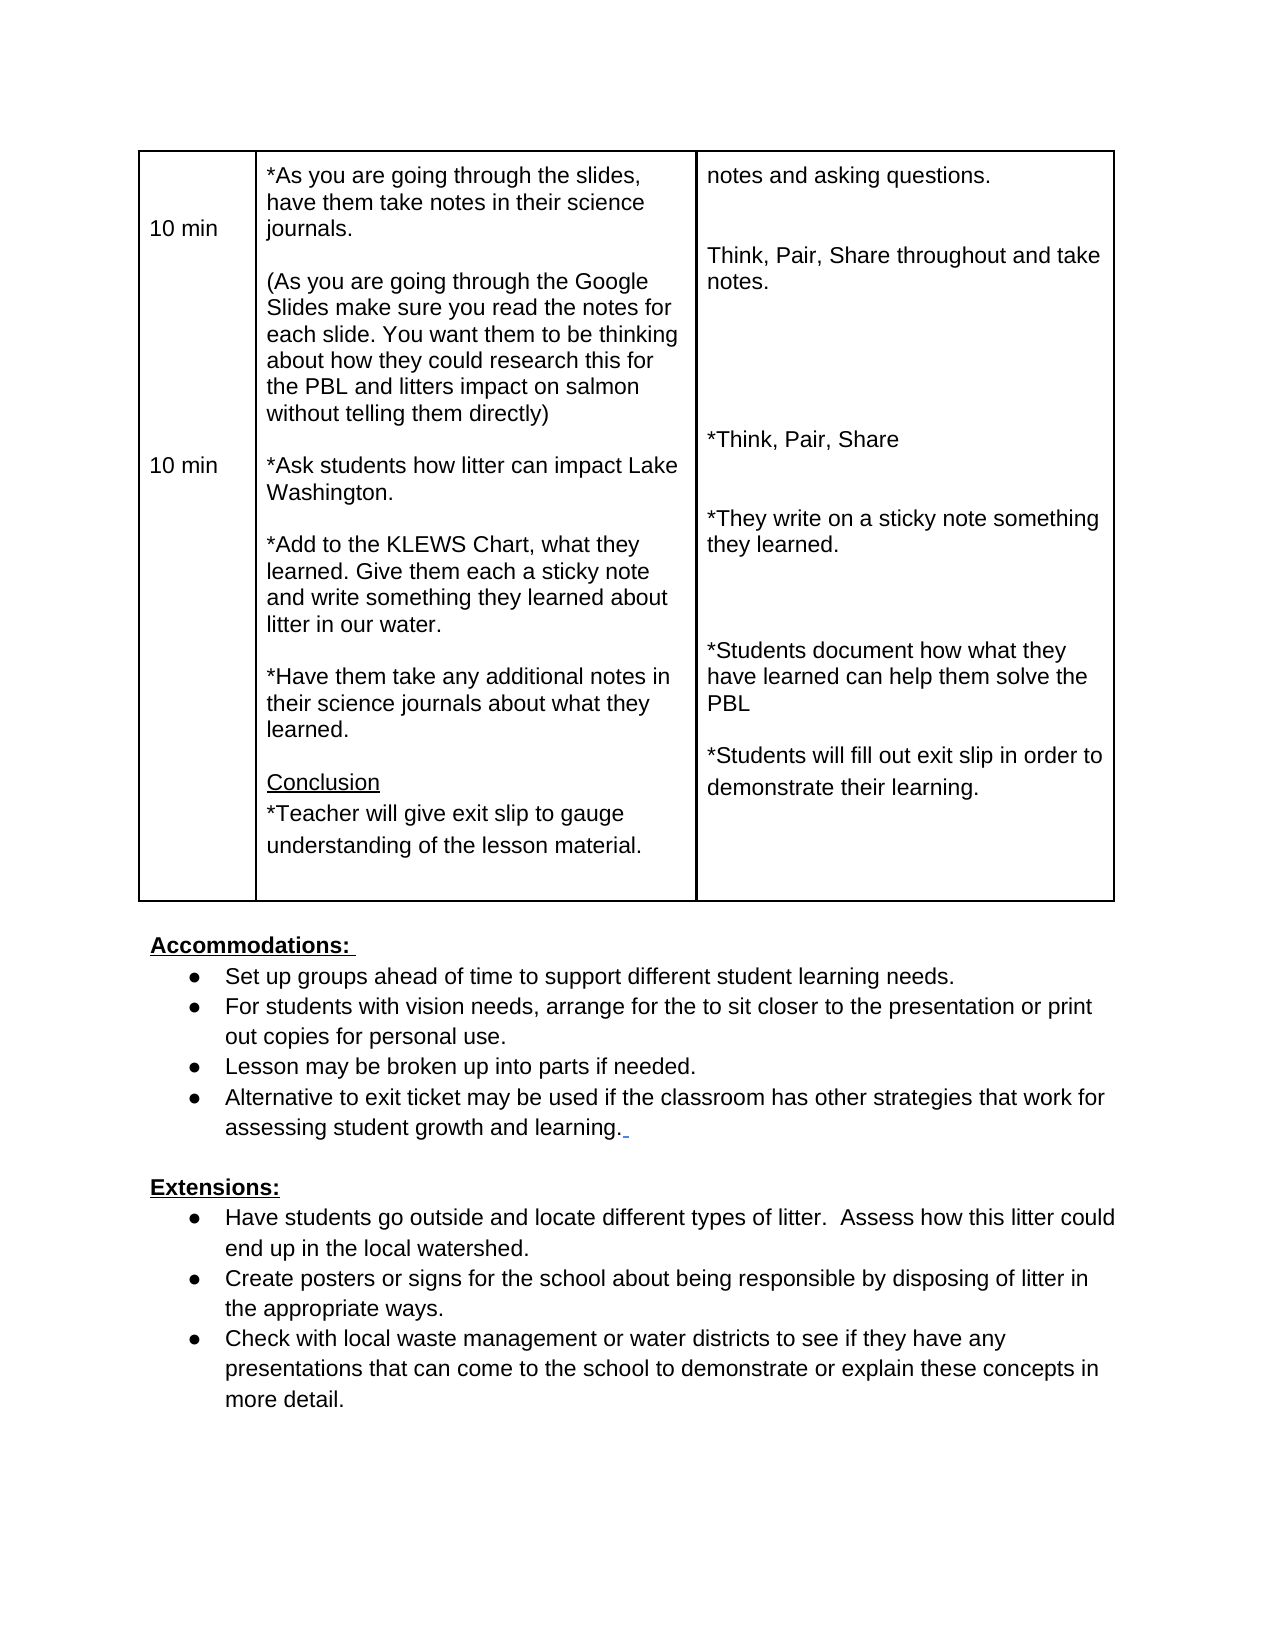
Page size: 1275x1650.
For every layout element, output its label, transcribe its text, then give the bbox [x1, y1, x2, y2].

list Lesson may be broken up into parts if needed. [187, 1053, 1125, 1079]
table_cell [140, 152, 255, 900]
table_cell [698, 152, 1113, 900]
list For students with vision needs, arrange for the to sit closer to the presentation or print out copies for personal use. [187, 993, 1125, 1049]
list Alternative to exit ticket may be used if the classroom has other strategies that work for assessing student growth and learning. [187, 1083, 1125, 1140]
text Accommodations: [150, 932, 1125, 959]
text Extensions: [150, 1174, 1125, 1200]
list Set up groups ahead of time to support different student learning needs. [187, 963, 1125, 989]
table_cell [257, 152, 695, 900]
list Have students go outside and locate different types of litter. Assess how this litter could end up in the local watershed. [187, 1204, 1125, 1261]
list Create posters or signs for the school about being responsible by disposing of litter in the appropriate ways. [187, 1265, 1125, 1321]
list Check with local waste management or water districts to see if they have any presentations that can come to the school to demonstrate or explain these concepts in more detail. [187, 1325, 1125, 1412]
